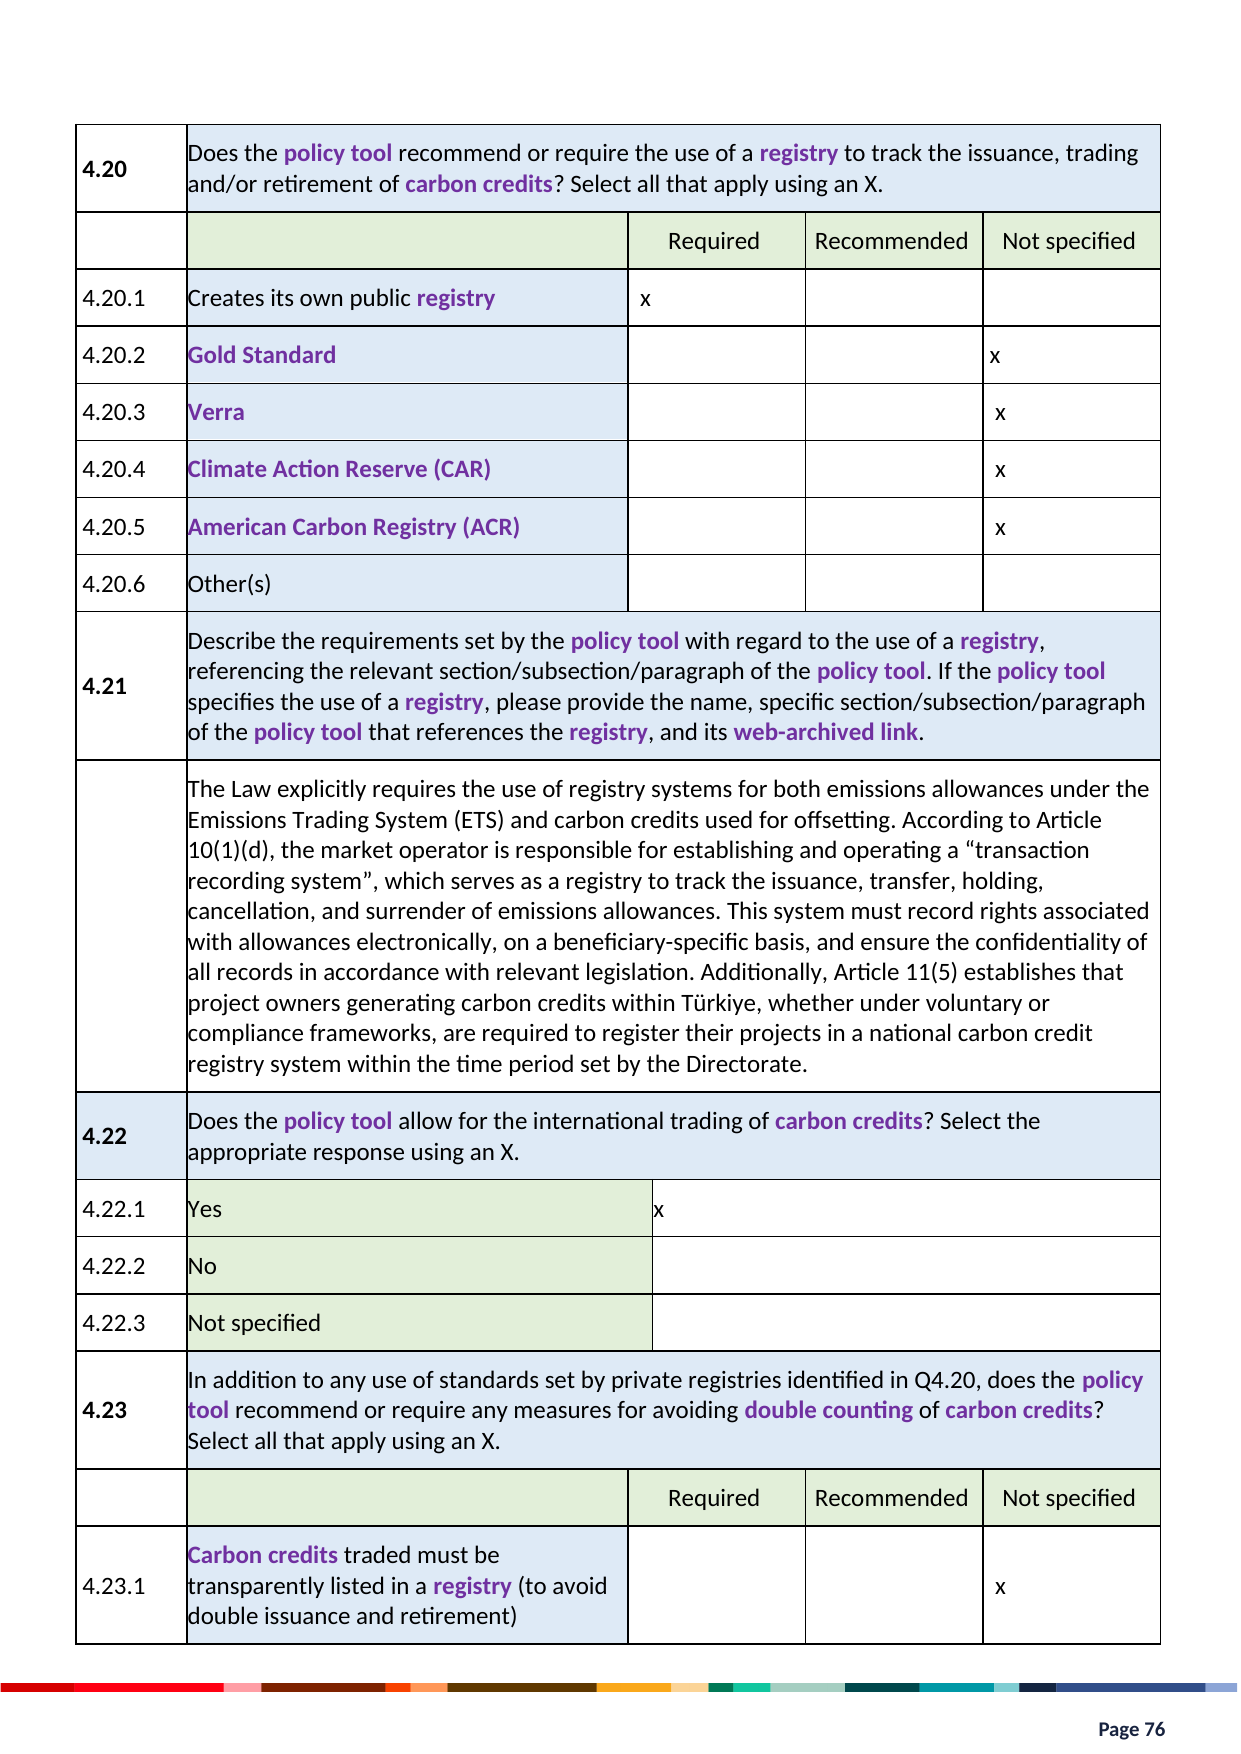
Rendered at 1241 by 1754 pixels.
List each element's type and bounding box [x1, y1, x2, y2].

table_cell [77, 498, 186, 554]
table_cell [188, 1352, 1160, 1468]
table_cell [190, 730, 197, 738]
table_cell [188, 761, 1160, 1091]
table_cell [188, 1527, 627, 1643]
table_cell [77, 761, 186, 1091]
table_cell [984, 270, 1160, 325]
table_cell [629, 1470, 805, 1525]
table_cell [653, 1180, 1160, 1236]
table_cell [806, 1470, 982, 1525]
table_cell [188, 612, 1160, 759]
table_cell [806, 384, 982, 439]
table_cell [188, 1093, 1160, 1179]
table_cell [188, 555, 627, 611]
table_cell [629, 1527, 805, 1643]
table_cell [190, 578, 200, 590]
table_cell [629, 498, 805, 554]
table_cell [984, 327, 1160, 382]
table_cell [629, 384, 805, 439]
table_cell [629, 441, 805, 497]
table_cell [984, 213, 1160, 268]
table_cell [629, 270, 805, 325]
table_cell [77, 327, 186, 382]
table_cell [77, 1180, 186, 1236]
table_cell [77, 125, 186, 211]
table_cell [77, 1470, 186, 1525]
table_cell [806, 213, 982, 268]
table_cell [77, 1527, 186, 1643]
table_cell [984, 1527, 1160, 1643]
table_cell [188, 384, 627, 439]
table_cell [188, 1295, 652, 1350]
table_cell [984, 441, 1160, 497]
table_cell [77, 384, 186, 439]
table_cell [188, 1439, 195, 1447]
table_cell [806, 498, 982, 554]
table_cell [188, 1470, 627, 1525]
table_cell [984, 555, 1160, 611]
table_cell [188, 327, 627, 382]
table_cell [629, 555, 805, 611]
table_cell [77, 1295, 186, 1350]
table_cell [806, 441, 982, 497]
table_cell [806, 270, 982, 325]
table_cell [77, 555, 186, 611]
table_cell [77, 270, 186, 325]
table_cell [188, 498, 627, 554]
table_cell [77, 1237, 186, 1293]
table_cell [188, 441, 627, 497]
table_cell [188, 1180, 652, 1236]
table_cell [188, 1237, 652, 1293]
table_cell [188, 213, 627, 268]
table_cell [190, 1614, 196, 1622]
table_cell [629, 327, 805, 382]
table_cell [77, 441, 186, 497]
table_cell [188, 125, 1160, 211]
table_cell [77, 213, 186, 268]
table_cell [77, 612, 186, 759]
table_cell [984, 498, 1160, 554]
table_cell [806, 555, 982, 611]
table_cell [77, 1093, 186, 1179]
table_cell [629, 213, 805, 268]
picture [0, 1683, 1236, 1692]
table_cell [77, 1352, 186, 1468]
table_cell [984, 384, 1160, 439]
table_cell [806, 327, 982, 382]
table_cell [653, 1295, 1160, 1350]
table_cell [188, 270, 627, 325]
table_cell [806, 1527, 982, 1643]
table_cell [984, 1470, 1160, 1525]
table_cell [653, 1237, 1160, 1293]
